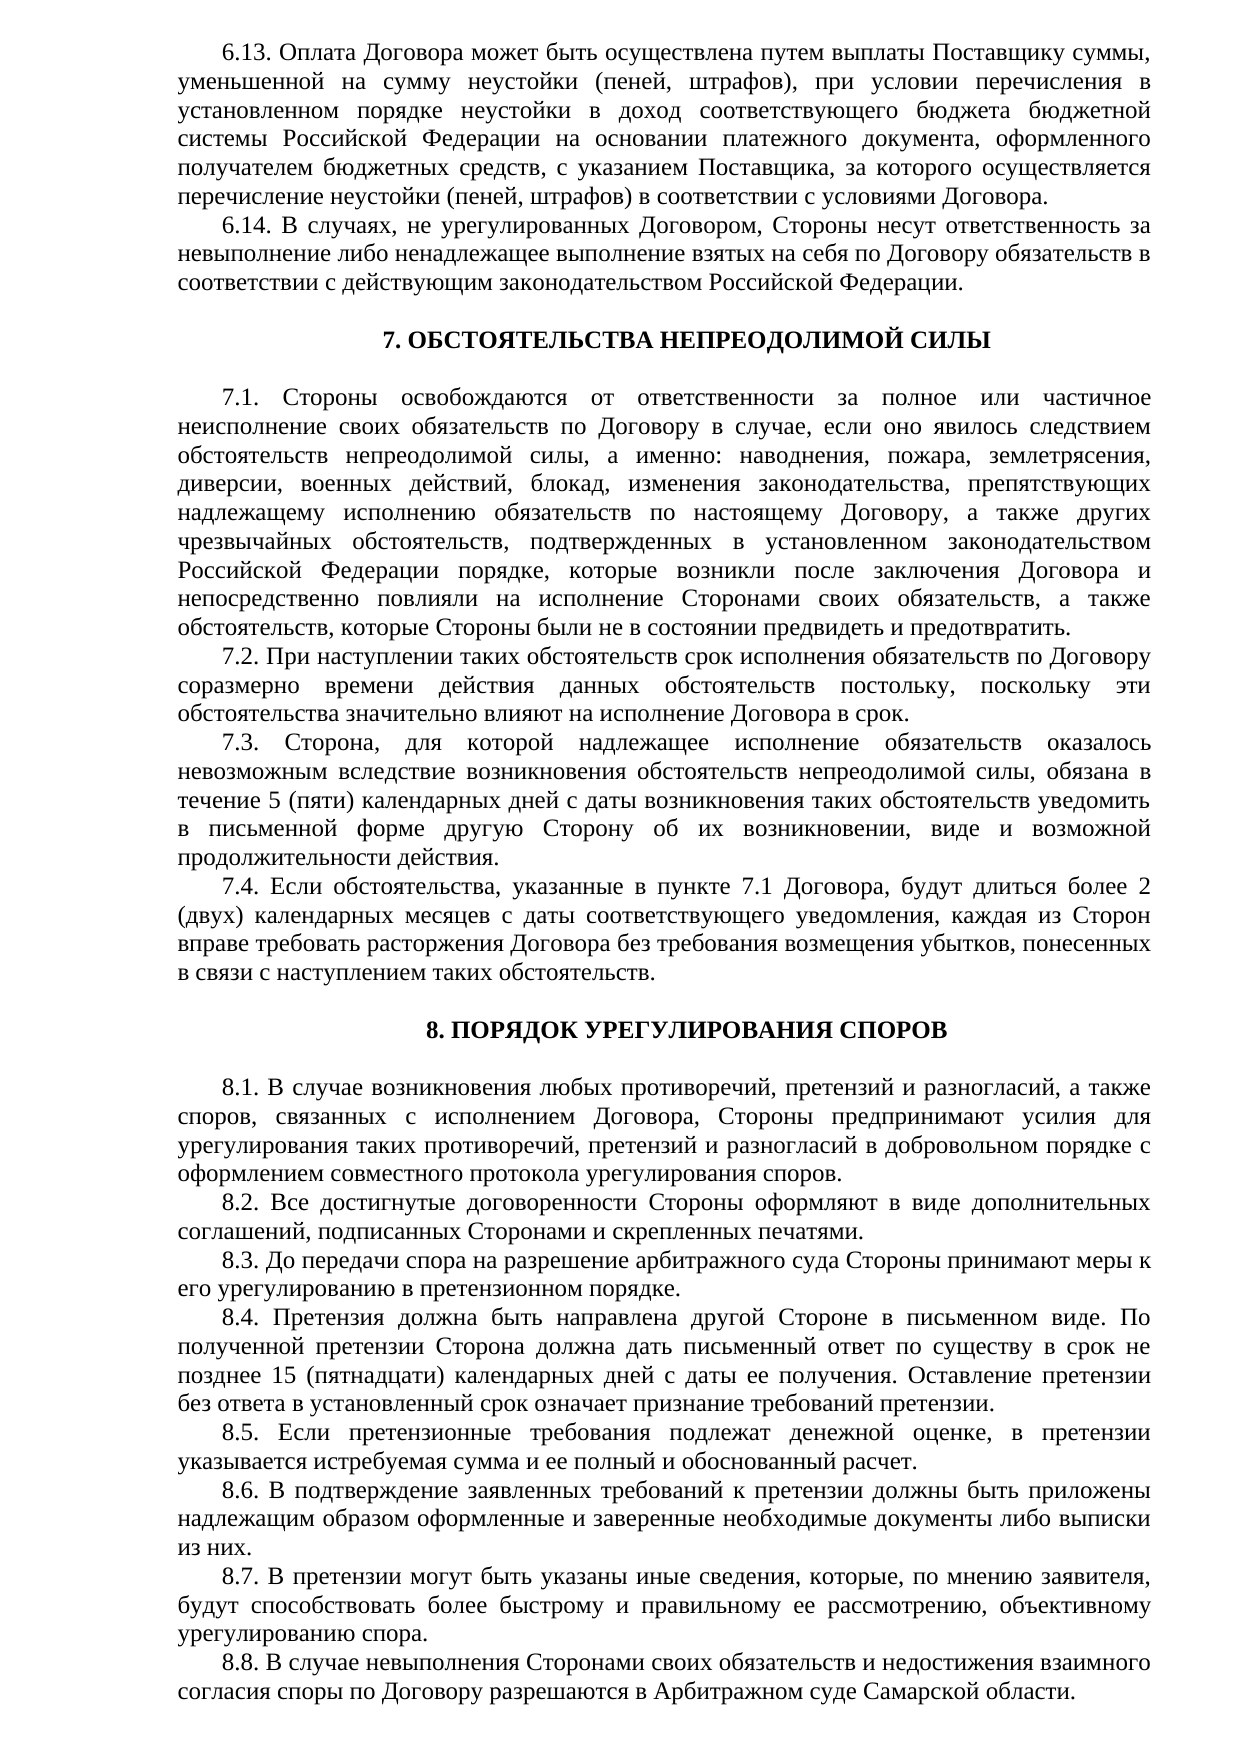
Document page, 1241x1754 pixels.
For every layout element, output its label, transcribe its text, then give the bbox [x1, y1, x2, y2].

text 7.4. Если обстоятельства, указанные в пункте 7.1 Договора, будут длиться более 2 (двух) календарных месяцев с даты соответствующего уведомления, каждая из Сторон вправе требовать расторжения Договора без требования возмещения убытков, понесенных в связи с наступлением таких обстоятельств. [177, 871, 1152, 986]
text 7.2. При наступлении таких обстоятельств срок исполнения обязательств по Договору соразмерно времени действия данных обстоятельств постольку, поскольку эти обстоятельства значительно влияют на исполнение Договора в срок. [177, 641, 1152, 727]
text 8.5. Если претензионные требования подлежат денежной оценке, в претензии указывается истребуемая сумма и ее полный и обоснованный расчет. [177, 1417, 1152, 1475]
text 8.2. Все достигнутые договоренности Стороны оформляют в виде дополнительных соглашений, подписанных Сторонами и скрепленных печатями. [177, 1187, 1152, 1245]
text 8.6. В подтверждение заявленных требований к претензии должны быть приложены надлежащим образом оформленные и заверенные необходимые документы либо выписки из них. [177, 1475, 1152, 1561]
text 7. ОБСТОЯТЕЛЬСТВА НЕПРЕОДОЛИМОЙ СИЛЫ [177, 325, 1152, 353]
text 7.3. Сторона, для которой надлежащее исполнение обязательств оказалось невозможным вследствие возникновения обстоятельств непреодолимой силы, обязана в течение 5 (пяти) календарных дней с даты возникновения таких обстоятельств уведомить в письменной форме другую Сторону об их возникновении, виде и возможной продолжительности действия. [177, 727, 1152, 871]
text 6.13. Оплата Договора может быть осуществлена путем выплаты Поставщику суммы, уменьшенной на сумму неустойки (пеней, штрафов), при условии перечисления в установленном порядке неустойки в доход соответствующего бюджета бюджетной системы Российской Федерации на основании платежного документа, оформленного получателем бюджетных средств, с указанием Поставщика, за которого осуществляется перечисление неустойки (пеней, штрафов) в соответствии с условиями Договора. [177, 37, 1152, 210]
text 6.14. В случаях, не урегулированных Договором, Стороны несут ответственность за невыполнение либо ненадлежащее выполнение взятых на себя по Договору обязательств в соответствии с действующим законодательством Российской Федерации. [177, 210, 1152, 296]
text 8.7. В претензии могут быть указаны иные сведения, которые, по мнению заявителя, будут способствовать более быстрому и правильному ее рассмотрению, объективному урегулированию спора. [177, 1561, 1152, 1647]
text 7.1. Стороны освобождаются от ответственности за полное или частичное неисполнение своих обязательств по Договору в случае, если оно явилось следствием обстоятельств непреодолимой силы, а именно: наводнения, пожара, землетрясения, диверсии, военных действий, блокад, изменения законодательства, препятствующих надлежащему исполнению обязательств по настоящему Договору, а также других чрезвычайных обстоятельств, подтвержденных в установленном законодательством Российской Федерации порядке, которые возникли после заключения Договора и непосредственно повлияли на исполнение Сторонами своих обязательств, а также обстоятельств, которые Стороны были не в состоянии предвидеть и предотвратить. [177, 382, 1152, 641]
text 8.4. Претензия должна быть направлена другой Стороне в письменном виде. По полученной претензии Сторона должна дать письменный ответ по существу в срок не позднее 15 (пятнадцати) календарных дней с даты ее получения. Оставление претензии без ответа в установленный срок означает признание требований претензии. [177, 1302, 1152, 1417]
text 8.8. В случае невыполнения Сторонами своих обязательств и недостижения взаимного согласия споры по Договору разрешаются в Арбитражном суде Самарской области. [177, 1647, 1152, 1705]
text 8. ПОРЯДОК УРЕГУЛИРОВАНИЯ СПОРОВ [177, 1015, 1152, 1043]
text 8.1. В случае возникновения любых противоречий, претензий и разногласий, а также споров, связанных с исполнением Договора, Стороны предпринимают усилия для урегулирования таких противоречий, претензий и разногласий в добровольном порядке с оформлением совместного протокола урегулирования споров. [177, 1072, 1152, 1187]
text 8.3. До передачи спора на разрешение арбитражного суда Стороны принимают меры к его урегулированию в претензионном порядке. [177, 1245, 1152, 1302]
